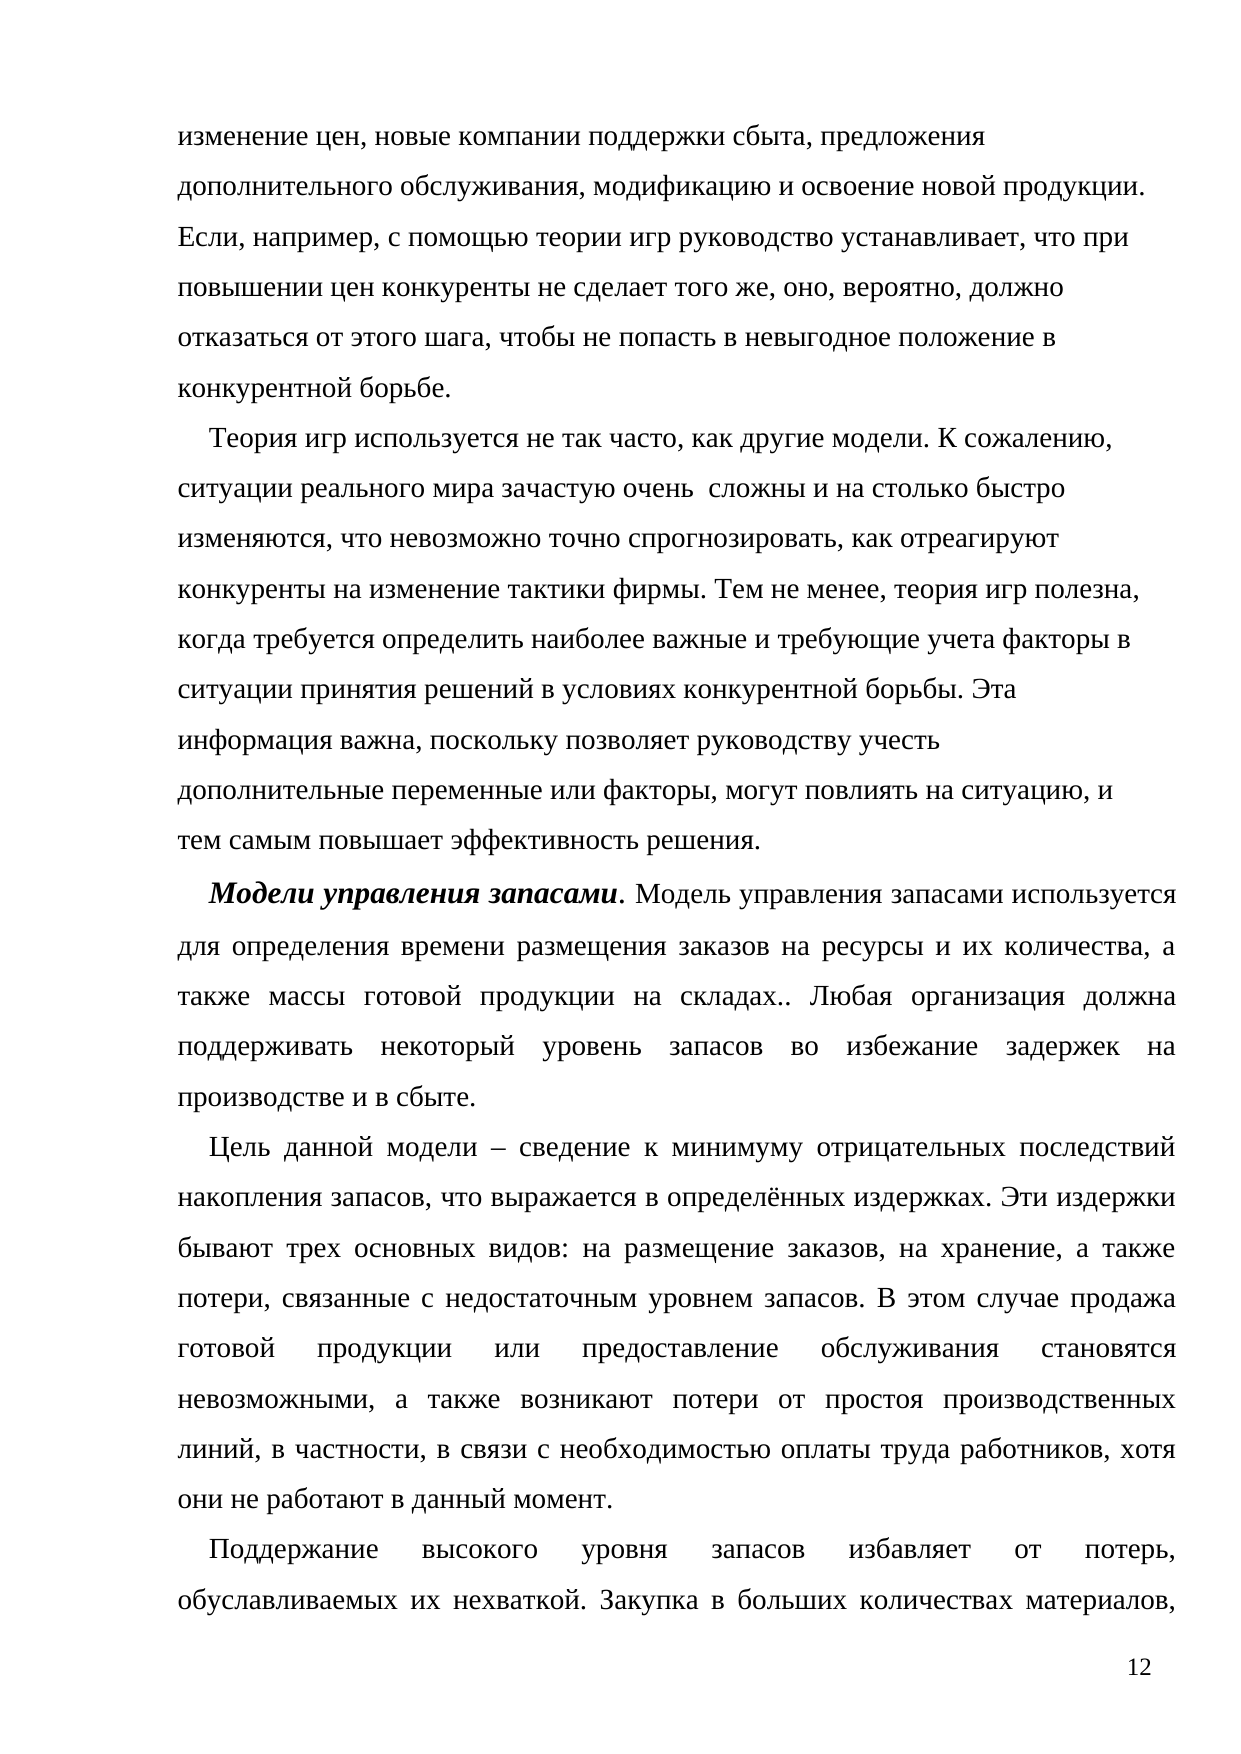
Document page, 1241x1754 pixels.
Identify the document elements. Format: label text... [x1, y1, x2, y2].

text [177, 118, 1152, 403]
text Теория игр используется не так часто, как другие модели. К сожалению, ситуации реального мира зачастую очень сложны и на столько быстро изменяются, что невозможно точно спрогнозировать, как отреагируют конкуренты на изменение тактики фирмы. Тем не менее, теория игр полезна, когда требуется определить наиболее важные и требующие учета факторы в ситуации принятия решений в условиях конкурентной борьбы. Эта информация важна, поскольку позволяет руководству учесть дополнительные переменные или факторы, могут повлиять на ситуацию, и тем самым повышает эффективность решения. [177, 420, 1152, 856]
text Модели управления запасами. Модель управления запасами используется для определения времени размещения заказов на ресурсы и их количества, а также массы готовой продукции на складах.. Любая организация должна поддерживать некоторый уровень запасов во избежание задержек на производстве и в сбыте. [177, 873, 1177, 1112]
text Цель данной модели – сведение к минимуму отрицательных последствий накопления запасов, что выражается в определённых издержках. Эти издержки бывают трех основных видов: на размещение заказов, на хранение, а также потери, связанные с недостаточным уровнем запасов. В этом случае продажа готовой продукции или предоставление обслуживания становятся невозможными, а также возникают потери от простоя производственных линий, в частности, в связи с необходимостью оплаты труда работников, хотя они не работают в данный момент. [177, 1129, 1177, 1515]
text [177, 1532, 1177, 1616]
